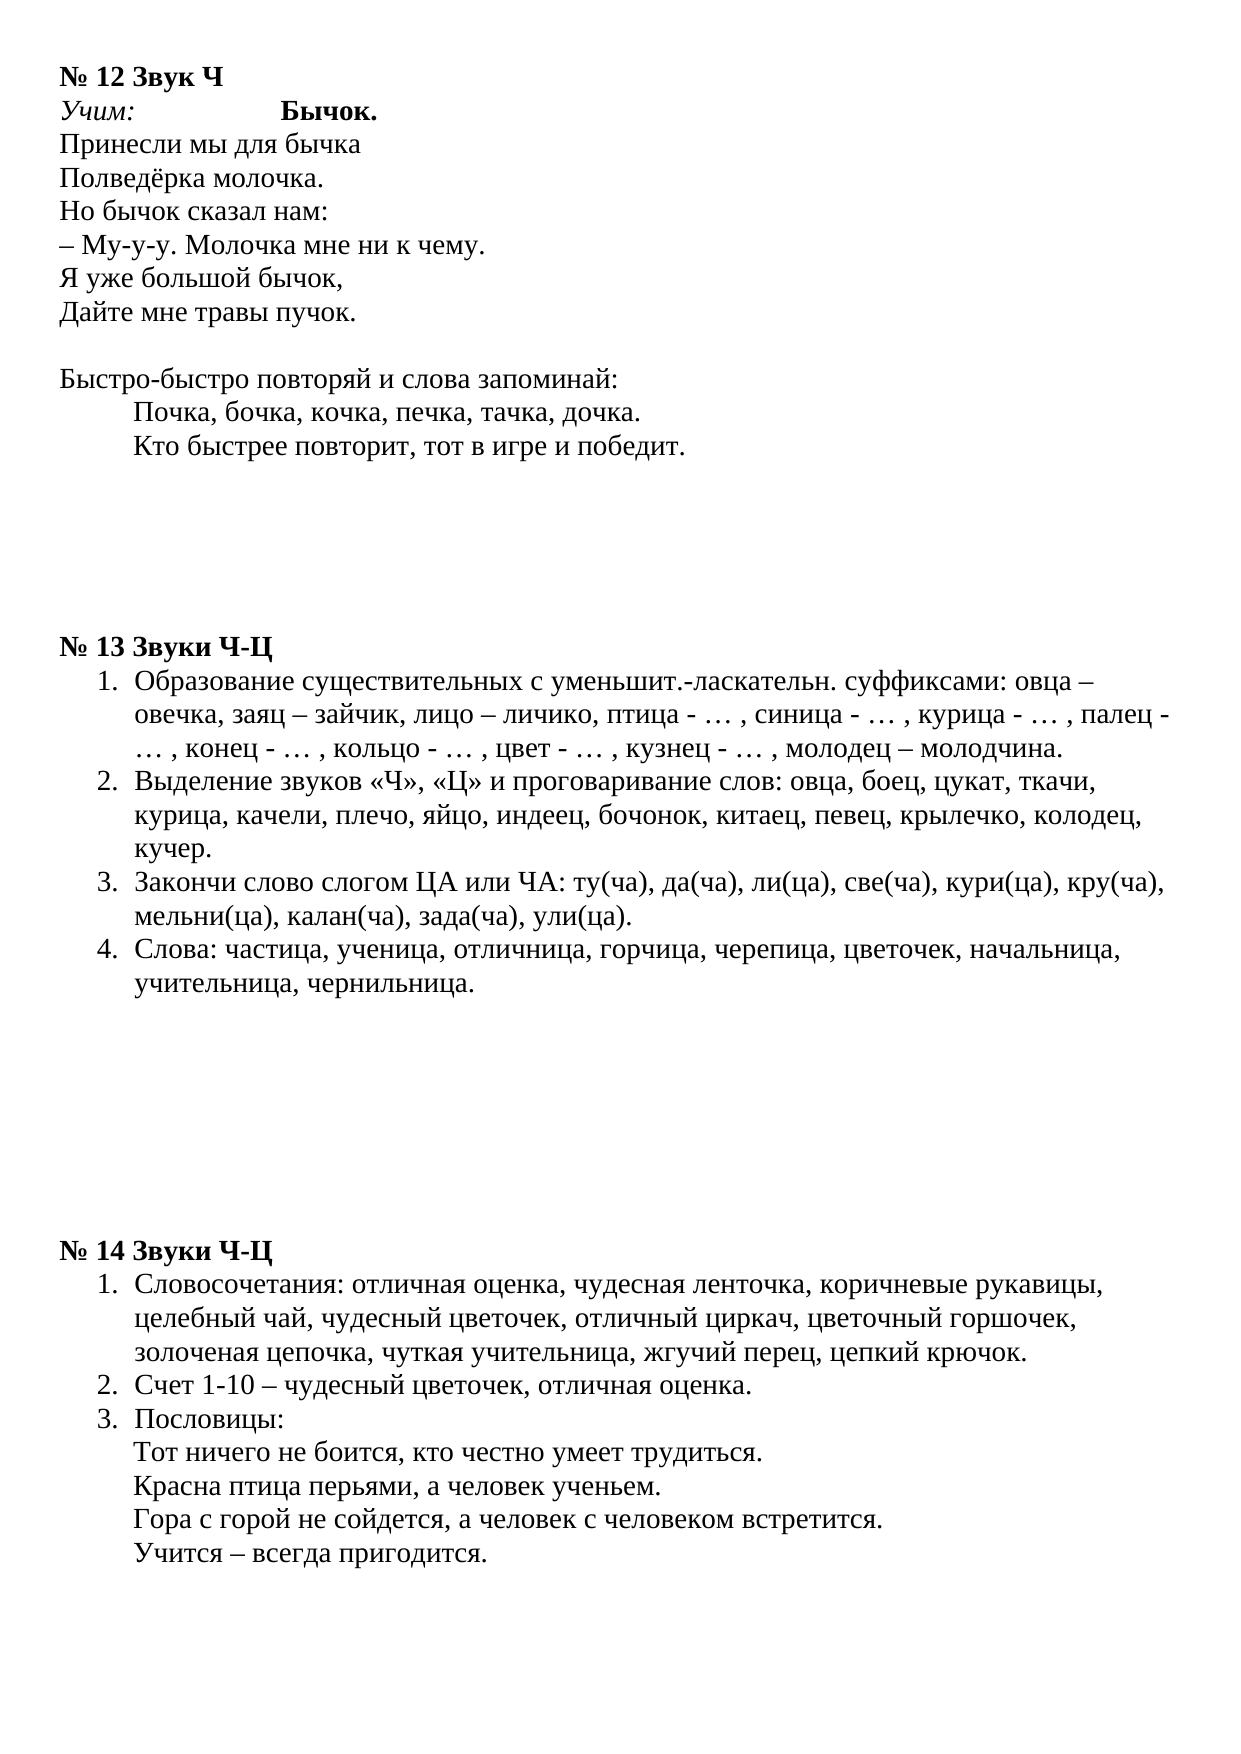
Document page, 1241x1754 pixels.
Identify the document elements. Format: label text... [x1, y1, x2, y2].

text Гора с горой не сойдется, а человек с человеком встретится. [133, 1501, 1181, 1535]
text Учим: Бычок. [59, 93, 1181, 126]
text № 14 Звуки Ч-Ц [59, 1233, 1181, 1267]
text Тот ничего не боится, кто честно умеет трудиться. [133, 1434, 1181, 1468]
text – Му-у-у. Молочка мне ни к чему. [59, 227, 1181, 260]
text Полведёрка молочка. [59, 160, 1181, 193]
list Словосочетания: отличная оценка, чудесная ленточка, коричневые рукавицы, целебный чай, чудесный цветочек, отличный циркач, цветочный горшочек, золоченая цепочка, чуткая учительница, жгучий перец, цепкий крючок. [97, 1267, 1181, 1367]
list Выделение звуков «Ч», «Ц» и проговаривание слов: овца, боец, цукат, ткачи, курица, качели, плечо, яйцо, индеец, бочонок, китаец, певец, крылечко, колодец, кучер. [97, 763, 1181, 864]
text № 12 Звук Ч [59, 59, 1181, 93]
text Быстро-быстро повторяй и слова запоминай: [59, 361, 1181, 394]
list Пословицы: [97, 1401, 1181, 1434]
list Слова: частица, ученица, отличница, горчица, черепица, цветочек, начальница, учительница, чернильница. [97, 931, 1181, 998]
text Почка, бочка, кочка, печка, тачка, дочка. [59, 394, 1181, 428]
text Дайте мне травы пучок. [59, 294, 1181, 327]
text Учится – всегда пригодится. [133, 1535, 1181, 1568]
list Закончи слово слогом ЦА или ЧА: ту(ча), да(ча), ли(ца), све(ча), кури(ца), кру(ча), мельни(ца), калан(ча), зада(ча), ули(ца). [97, 864, 1181, 931]
list Образование существительных с уменьшит.-ласкательн. суффиксами: овца – овечка, заяц – зайчик, лицо – личико, птица - … , синица - … , курица - … , палец - … , конец - … , кольцо - … , цвет - … , кузнец - … , молодец – молодчина. [97, 663, 1181, 763]
text Красна птица перьями, а человек ученьем. [133, 1468, 1181, 1501]
text Но бычок сказал нам: [59, 193, 1181, 227]
text Я уже большой бычок, [59, 260, 1181, 294]
text № 13 Звуки Ч-Ц [59, 629, 1181, 663]
text Кто быстрее повторит, тот в игре и победит. [59, 428, 1181, 462]
text Принесли мы для бычка [59, 126, 1181, 160]
list Счет 1-10 – чудесный цветочек, отличная оценка. [97, 1367, 1181, 1401]
